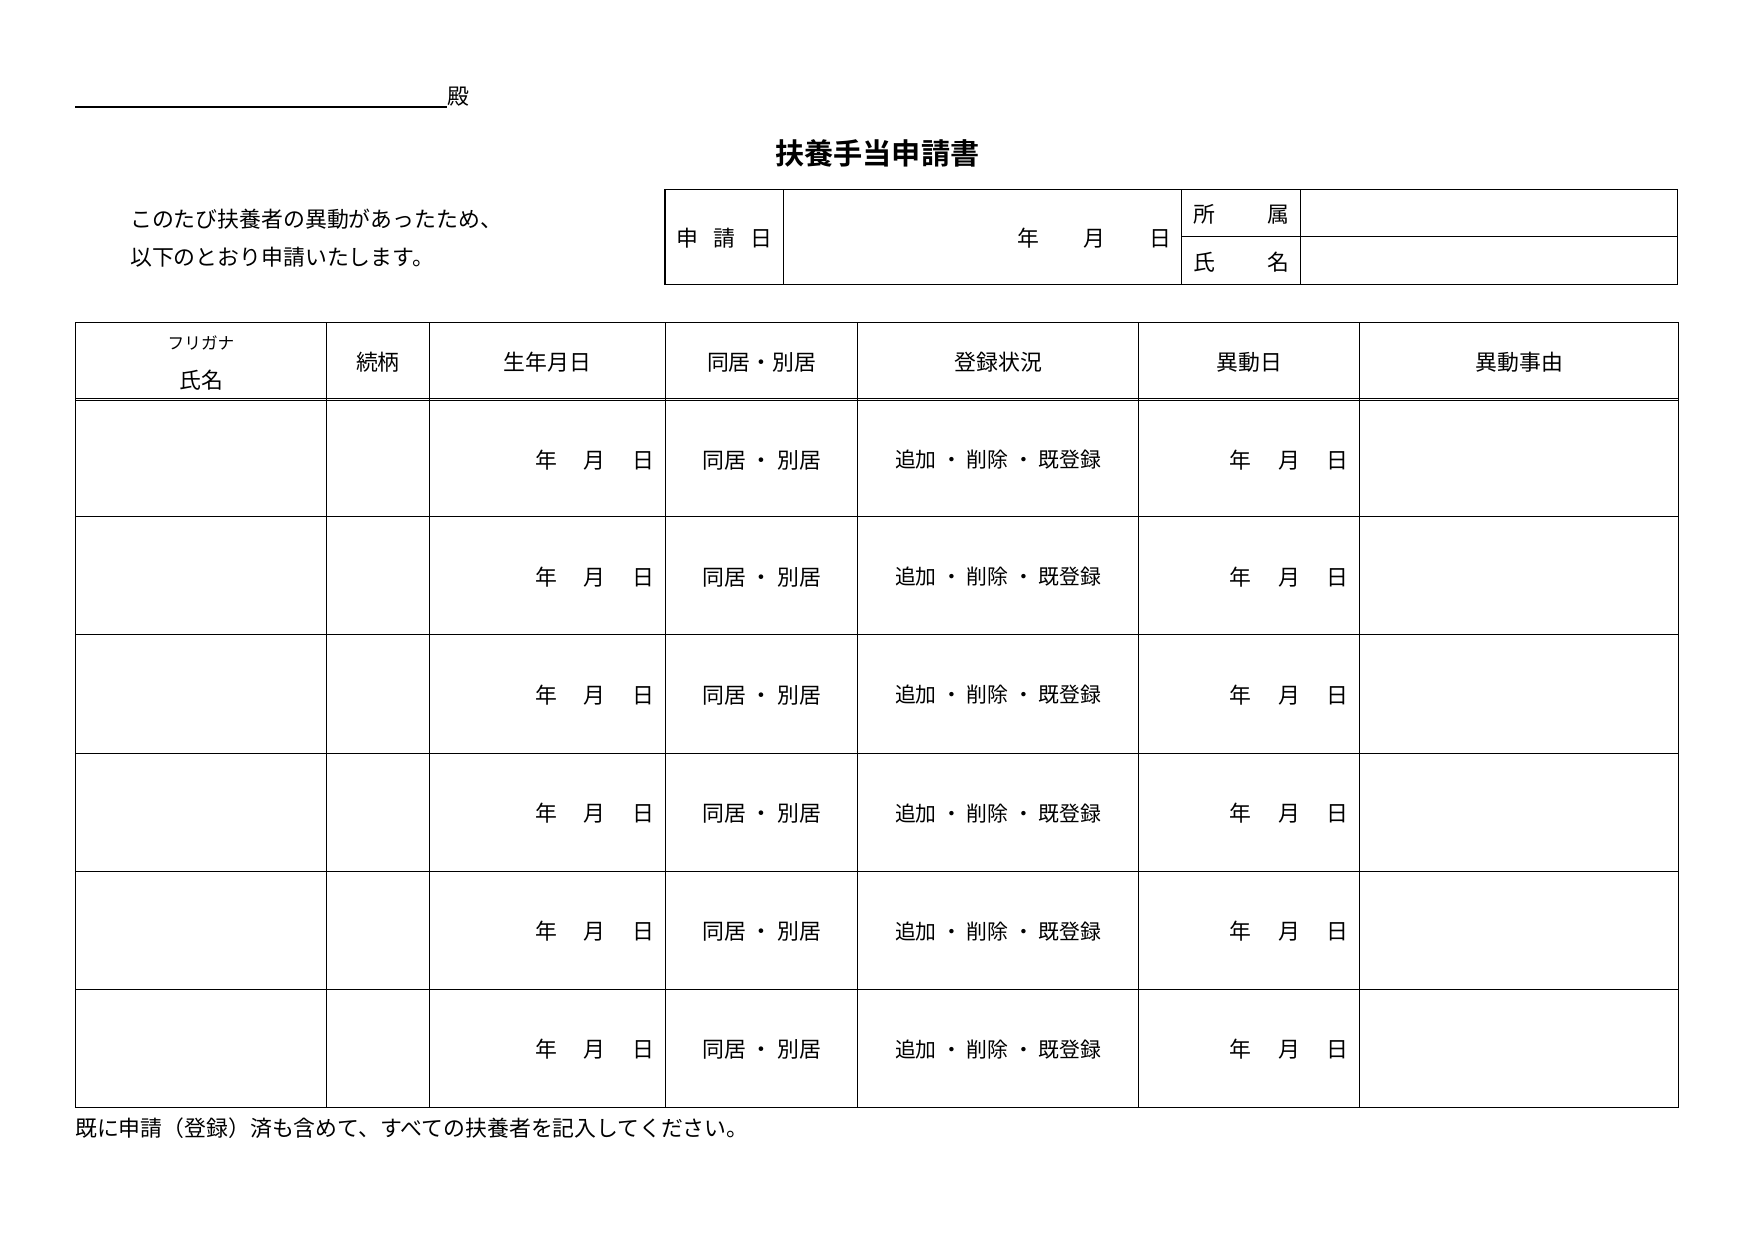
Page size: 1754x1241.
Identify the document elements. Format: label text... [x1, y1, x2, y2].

table_cell [327, 635, 429, 752]
text 扶養手当申請書 [75, 114, 1679, 189]
table_cell 同居 ・ 別居 [666, 635, 857, 752]
table_cell 年 月 日 [1139, 635, 1359, 752]
table_cell [1360, 401, 1678, 516]
table_cell [1301, 237, 1677, 283]
table_cell [1360, 754, 1678, 871]
table_cell [1360, 872, 1678, 989]
table_cell 年 月 日 [430, 872, 665, 989]
table_cell 年 月 日 [1139, 754, 1359, 871]
table_header このたび扶養者の異動があったため、 以下のとおり申請いたします。 [75, 189, 664, 283]
table_header 申請日 [666, 190, 783, 283]
table_cell [1360, 990, 1678, 1107]
table_cell 追加 ・ 削除 ・ 既登録 [858, 754, 1138, 871]
table_cell 同居 ・ 別居 [666, 517, 857, 634]
table_cell 同居 ・ 別居 [666, 872, 857, 989]
text 既に申請（登録）済も含めて、すべての扶養者を記入してください。 [75, 1108, 1679, 1145]
table_cell 年 月 日 [430, 517, 665, 634]
table_cell 氏 名 [1182, 237, 1300, 283]
table_cell 同居 ・ 別居 [666, 990, 857, 1107]
table_header フリガナ 氏名 [76, 323, 326, 398]
table_cell 年 月 日 [430, 990, 665, 1107]
table_cell 追加 ・ 削除 ・ 既登録 [858, 635, 1138, 752]
table_cell 年 月 日 [1139, 990, 1359, 1107]
table_cell 同居 ・ 別居 [666, 754, 857, 871]
table_header 同居・別居 [666, 323, 857, 398]
table_cell 年 月 日 [1139, 517, 1359, 634]
table_header 登録状況 [858, 323, 1138, 398]
table_cell 年 月 日 [430, 401, 665, 516]
table_cell 追加 ・ 削除 ・ 既登録 [858, 872, 1138, 989]
table_cell 年 月 日 [1139, 872, 1359, 989]
table_cell [76, 517, 326, 634]
text 殿 [75, 76, 1679, 114]
table_header 所 属 [1182, 190, 1300, 236]
table_cell [327, 990, 429, 1107]
table_cell 追加 ・ 削除 ・ 既登録 [858, 990, 1138, 1107]
table_cell 同居 ・ 別居 [666, 401, 857, 516]
table_header [1301, 190, 1677, 236]
table_cell 追加 ・ 削除 ・ 既登録 [858, 517, 1138, 634]
table_cell 年 月 日 [430, 754, 665, 871]
table_header 生年月日 [430, 323, 665, 398]
table_cell [76, 872, 326, 989]
table_cell [327, 401, 429, 516]
table_cell 追加 ・ 削除 ・ 既登録 [858, 401, 1138, 516]
table_cell [1360, 635, 1678, 752]
table_header 異動事由 [1360, 323, 1678, 398]
table_cell [1360, 517, 1678, 634]
table_cell 年 月 日 [430, 635, 665, 752]
table_cell [76, 401, 326, 516]
table_header 異動日 [1139, 323, 1359, 398]
table_header 年 月 日 [784, 190, 1181, 283]
table_cell [76, 754, 326, 871]
table_cell [327, 517, 429, 634]
table_header 続柄 [327, 323, 429, 398]
table_cell 年 月 日 [1139, 401, 1359, 516]
table_cell [76, 990, 326, 1107]
table_cell [327, 872, 429, 989]
table_cell [76, 635, 326, 752]
table_cell [327, 754, 429, 871]
